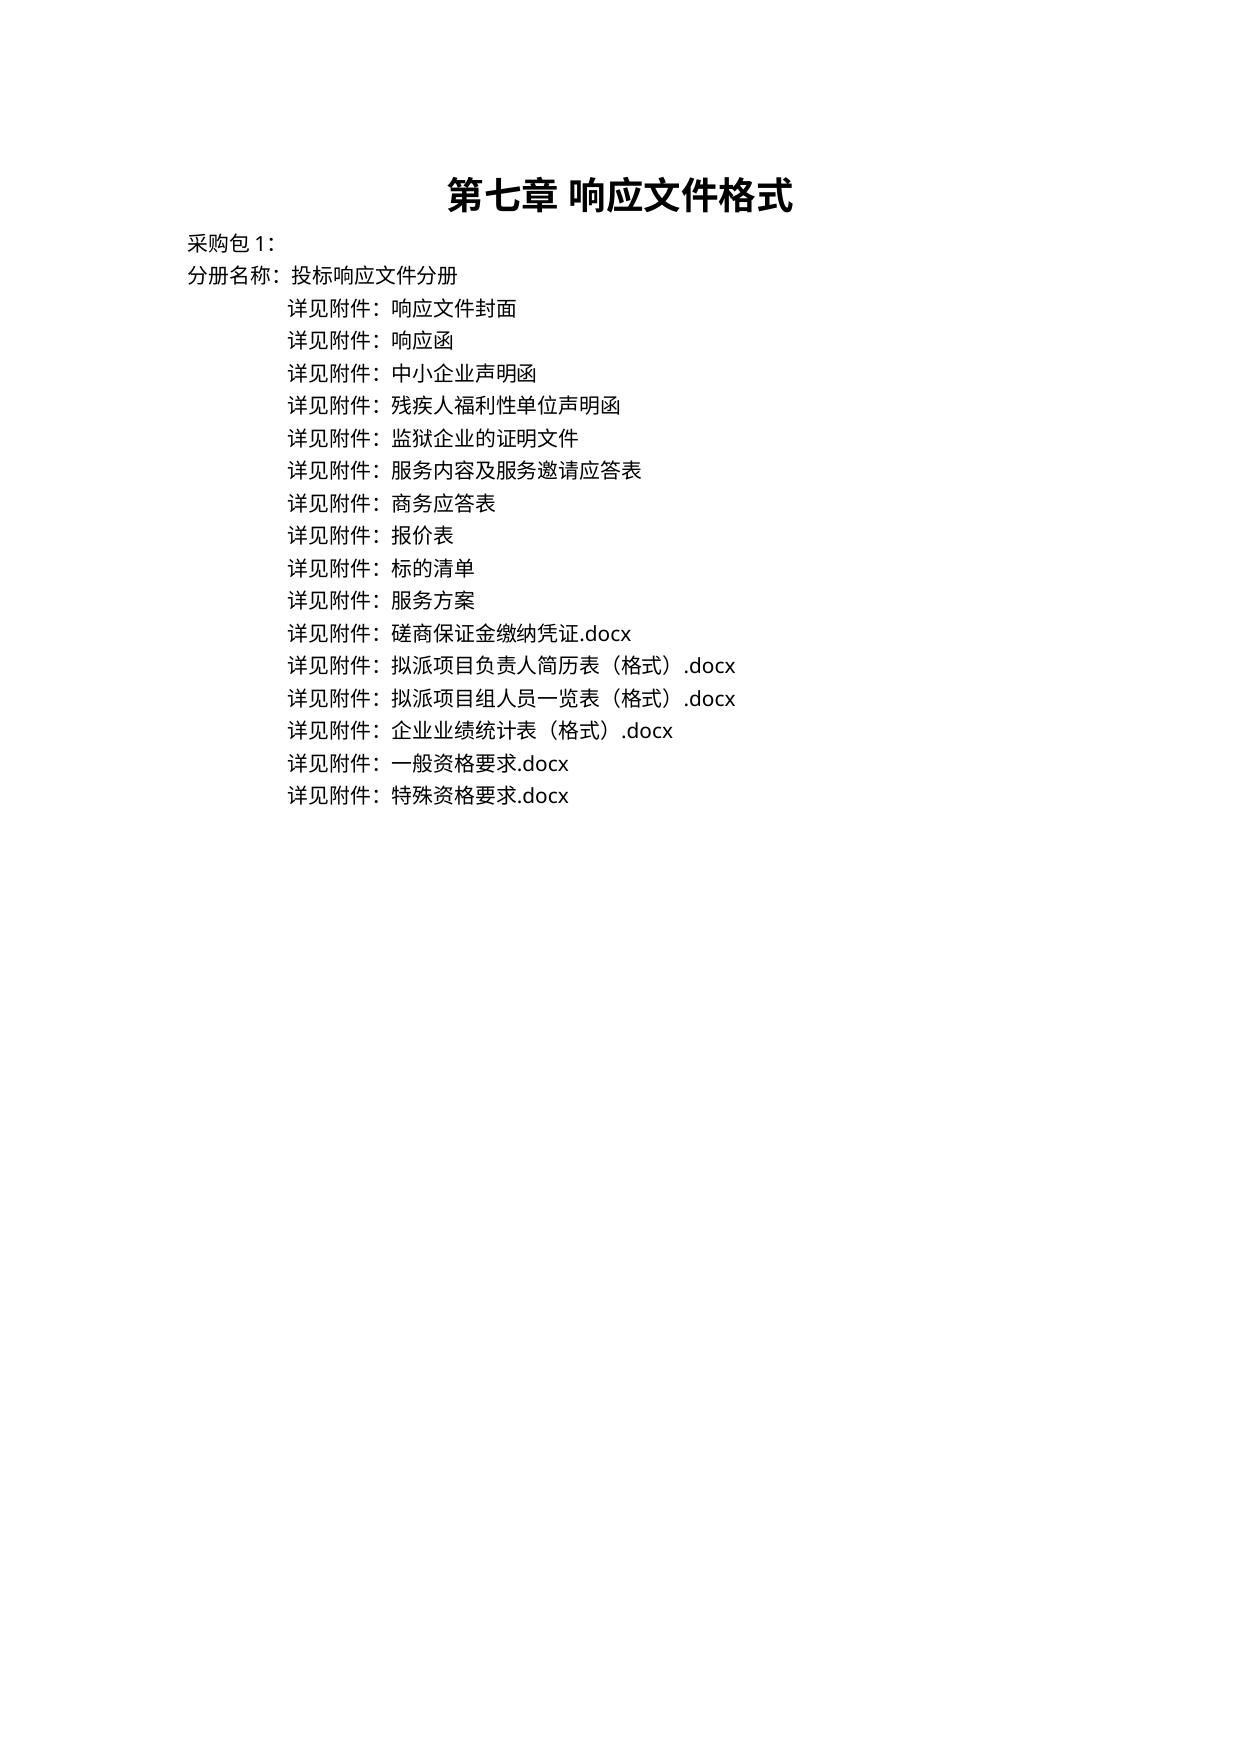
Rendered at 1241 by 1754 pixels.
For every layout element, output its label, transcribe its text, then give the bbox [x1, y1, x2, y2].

text 分册名称：投标响应文件分册 [187, 259, 1053, 292]
text 详见附件：残疾人福利性单位声明函 [187, 389, 1053, 422]
text 详见附件：拟派项目组人员一览表（格式）.docx [187, 682, 1053, 714]
text 详见附件：拟派项目负责人简历表（格式）.docx [187, 649, 1053, 682]
text 采购包1： [187, 227, 1053, 259]
text 详见附件：监狱企业的证明文件 [187, 422, 1053, 454]
text 详见附件：响应文件封面 [187, 292, 1053, 324]
text 详见附件：一般资格要求.docx [187, 747, 1053, 779]
text 详见附件：响应函 [187, 324, 1053, 357]
text 详见附件：中小企业声明函 [187, 357, 1053, 389]
text 详见附件：服务方案 [187, 584, 1053, 617]
text 详见附件：特殊资格要求.docx [187, 779, 1053, 812]
text 详见附件：磋商保证金缴纳凭证.docx [187, 617, 1053, 649]
text 详见附件：商务应答表 [187, 487, 1053, 519]
text 详见附件：报价表 [187, 519, 1053, 552]
text 详见附件：企业业绩统计表（格式）.docx [187, 714, 1053, 747]
text 第七章 响应文件格式 [187, 162, 1053, 227]
text 详见附件：服务内容及服务邀请应答表 [187, 454, 1053, 487]
text 详见附件：标的清单 [187, 552, 1053, 584]
